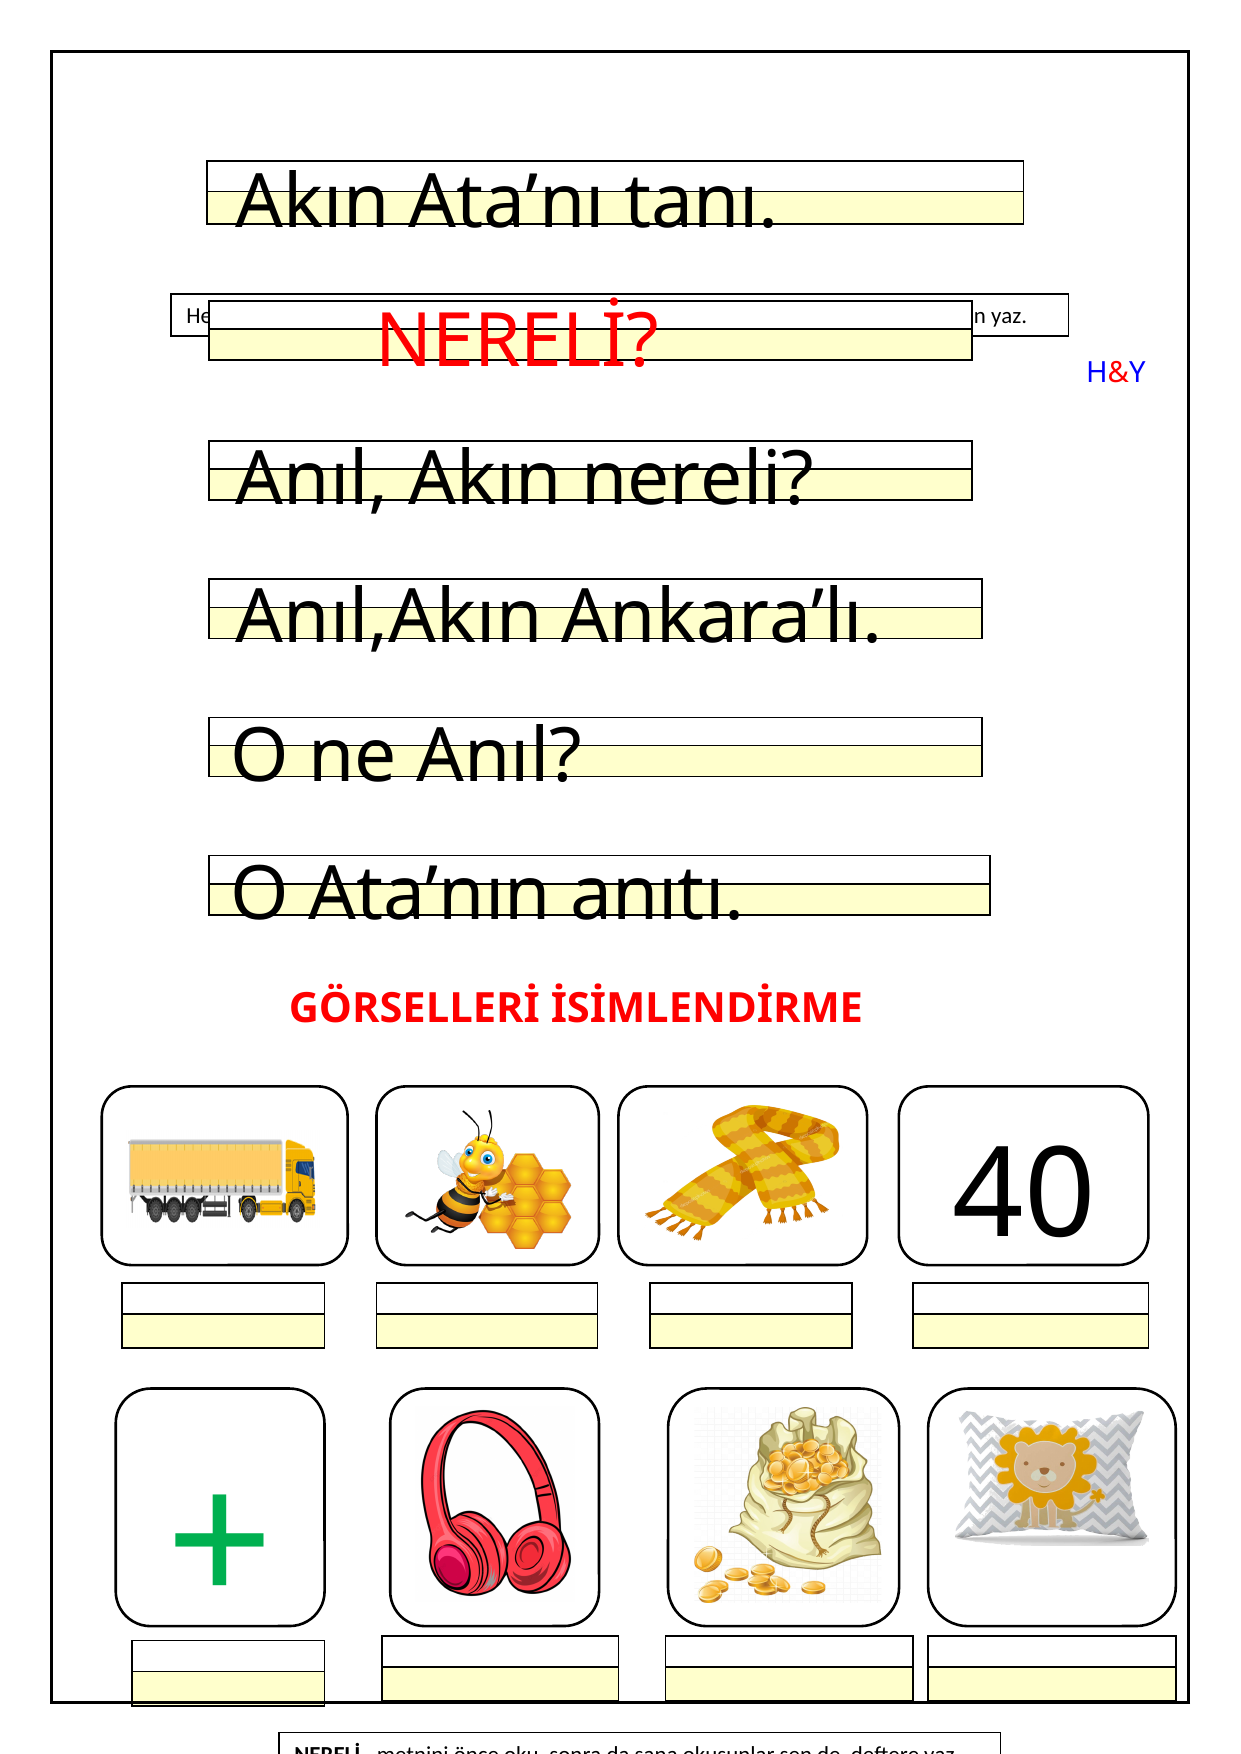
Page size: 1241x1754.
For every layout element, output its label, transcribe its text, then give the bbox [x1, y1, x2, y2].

text Akın Ata’nı tanı. [148, 148, 1093, 250]
text GÖRSELLERİ İSİMLENDİRME [148, 978, 1093, 1034]
picture [694, 1407, 882, 1603]
text Anıl, Akın nereli? [148, 424, 1093, 526]
picture [415, 1406, 575, 1602]
picture [955, 1407, 1149, 1546]
text NERELİ? [148, 286, 1093, 388]
picture [125, 1130, 320, 1228]
text O ne Anıl? [148, 701, 1093, 803]
picture [642, 1102, 843, 1242]
text Anıl,Akın Ankara’lı. [148, 563, 1093, 665]
text O Ata’nın anıtı. [148, 839, 1093, 941]
picture [400, 1102, 575, 1249]
